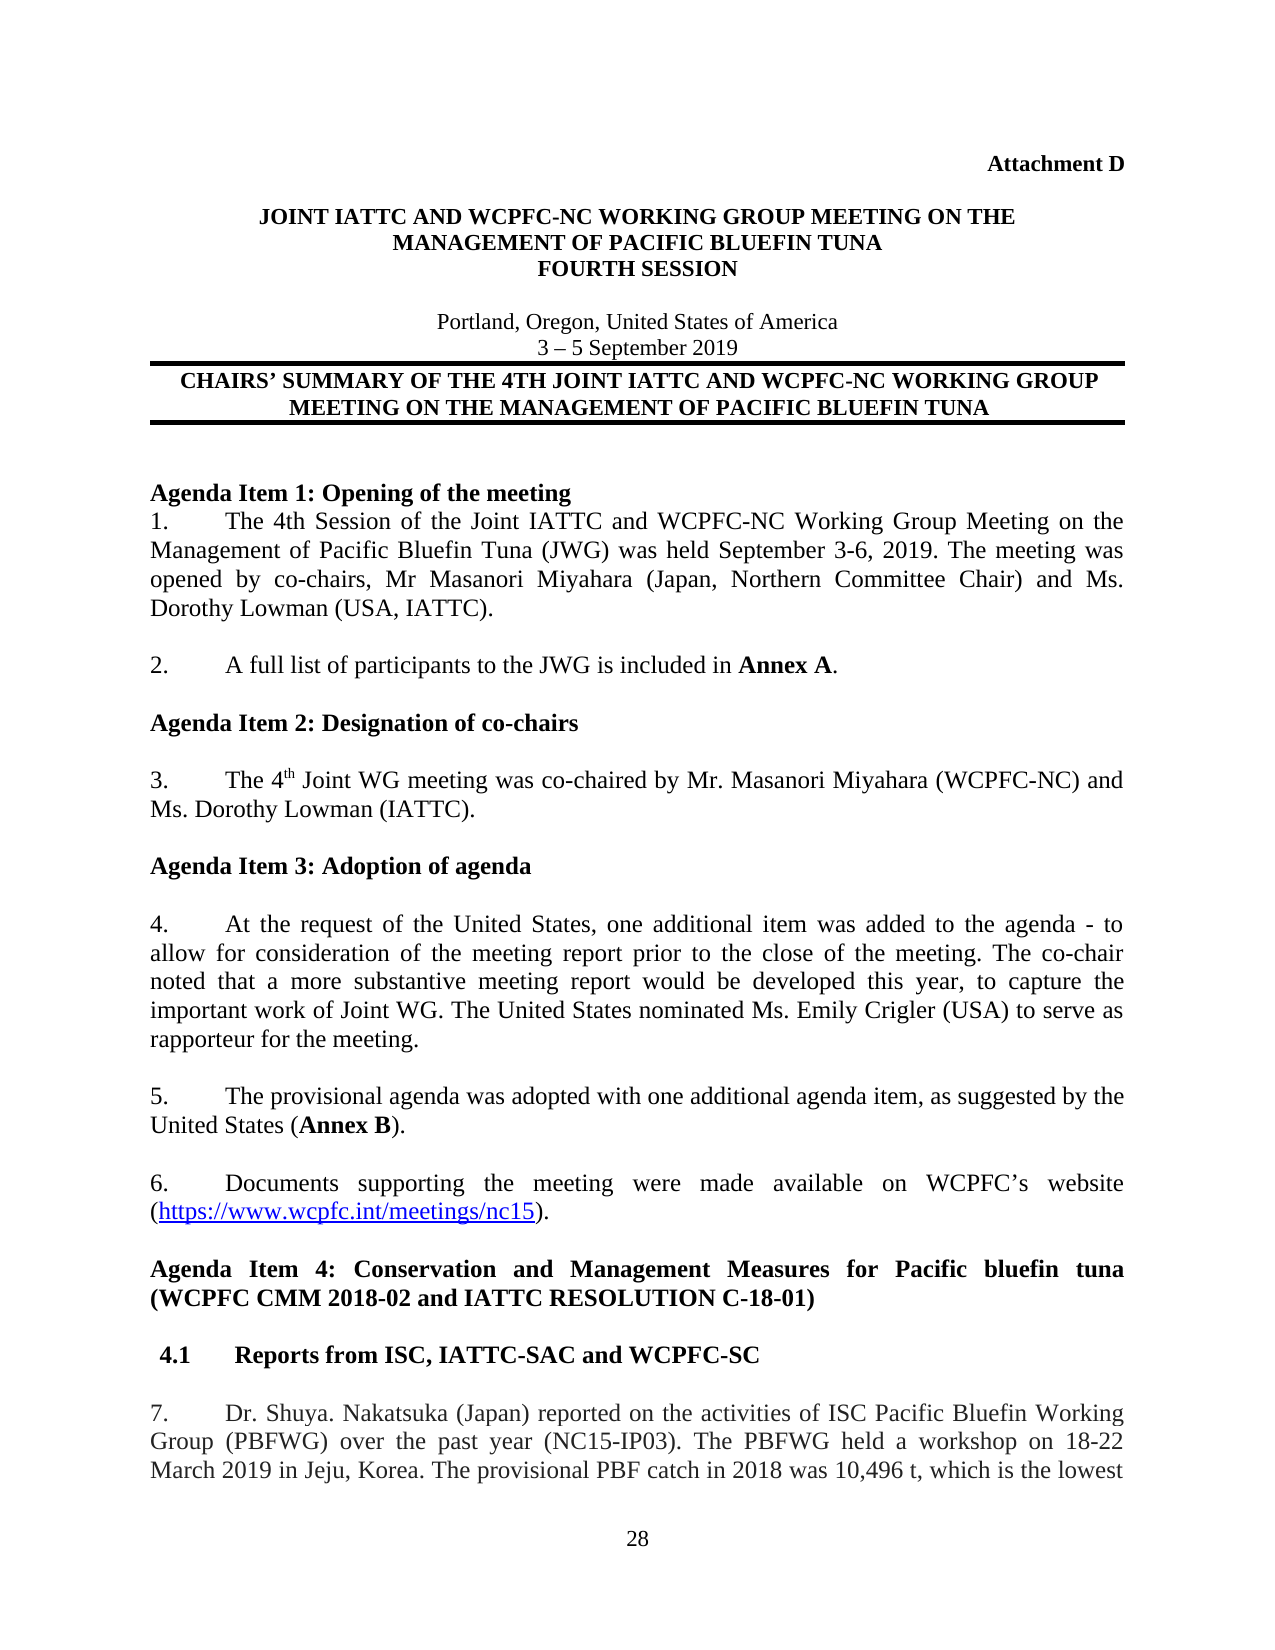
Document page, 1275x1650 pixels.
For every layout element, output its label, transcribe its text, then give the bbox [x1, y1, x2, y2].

list The 4th Joint WG meeting was co-chaired by Mr. Masanori Miyahara (WCPFC-NC) and Ms. Dorothy Lowman (IATTC). [150, 765, 1125, 823]
text Agenda Item 2: Designation of co-chairs [150, 708, 1125, 736]
text Agenda Item 1: Opening of the meeting [150, 478, 1125, 506]
text Portland, Oregon, United States of America [150, 308, 1125, 334]
list A full list of participants to the JWG is included in Annex A. [150, 650, 1125, 679]
list The provisional agenda was adopted with one additional agenda item, as suggested by the United States (Annex B). [150, 1081, 1125, 1139]
text Agenda Item 4: Conservation and Management Measures for Pacific bluefin tuna (WCPFC CMM 2018-02 and IATTC RESOLUTION C-18-01) [150, 1254, 1125, 1311]
text MANAGEMENT OF PACIFIC BLUEFIN TUNA [150, 229, 1125, 255]
list The 4th Session of the Joint IATTC and WCPFC-NC Working Group Meeting on the Management of Pacific Bluefin Tuna (JWG) was held September 3-6, 2019. The meeting was opened by co-chairs, Mr Masanori Miyahara (Japan, Northern Committee Chair) and Ms. Dorothy Lowman (USA, IATTC). [150, 506, 1125, 621]
text Agenda Item 3: Adoption of agenda [150, 851, 1125, 880]
text JOINT IATTC AND WCPFC-NC WORKING GROUP MEETING ON THE [150, 203, 1125, 229]
text Attachment D [150, 150, 1125, 176]
list At the request of the United States, one additional item was added to the agenda - to allow for consideration of the meeting report prior to the close of the meeting. The co-chair noted that a more substantive meeting report would be developed this year, to capture the important work of Joint WG. The United States nominated Ms. Emily Crigler (USA) to serve as rapporteur for the meeting. [150, 909, 1125, 1053]
text MEETING ON THE MANAGEMENT OF PACIFIC BLUEFIN TUNA [150, 394, 1125, 420]
text CHAIRS’ SUMMARY OF THE 4TH JOINT IATTC AND WCPFC-NC WORKING GROUP [150, 366, 1125, 394]
list Reports from ISC, IATTC-SAC and WCPFC-SC [159, 1340, 1125, 1369]
text Fourth Session [150, 255, 1125, 282]
list Documents supporting the meeting were made available on WCPFC’s website (https://www.wcpfc.int/meetings/nc15). [150, 1168, 1125, 1225]
text 3 – 5 September 2019 [150, 334, 1125, 361]
